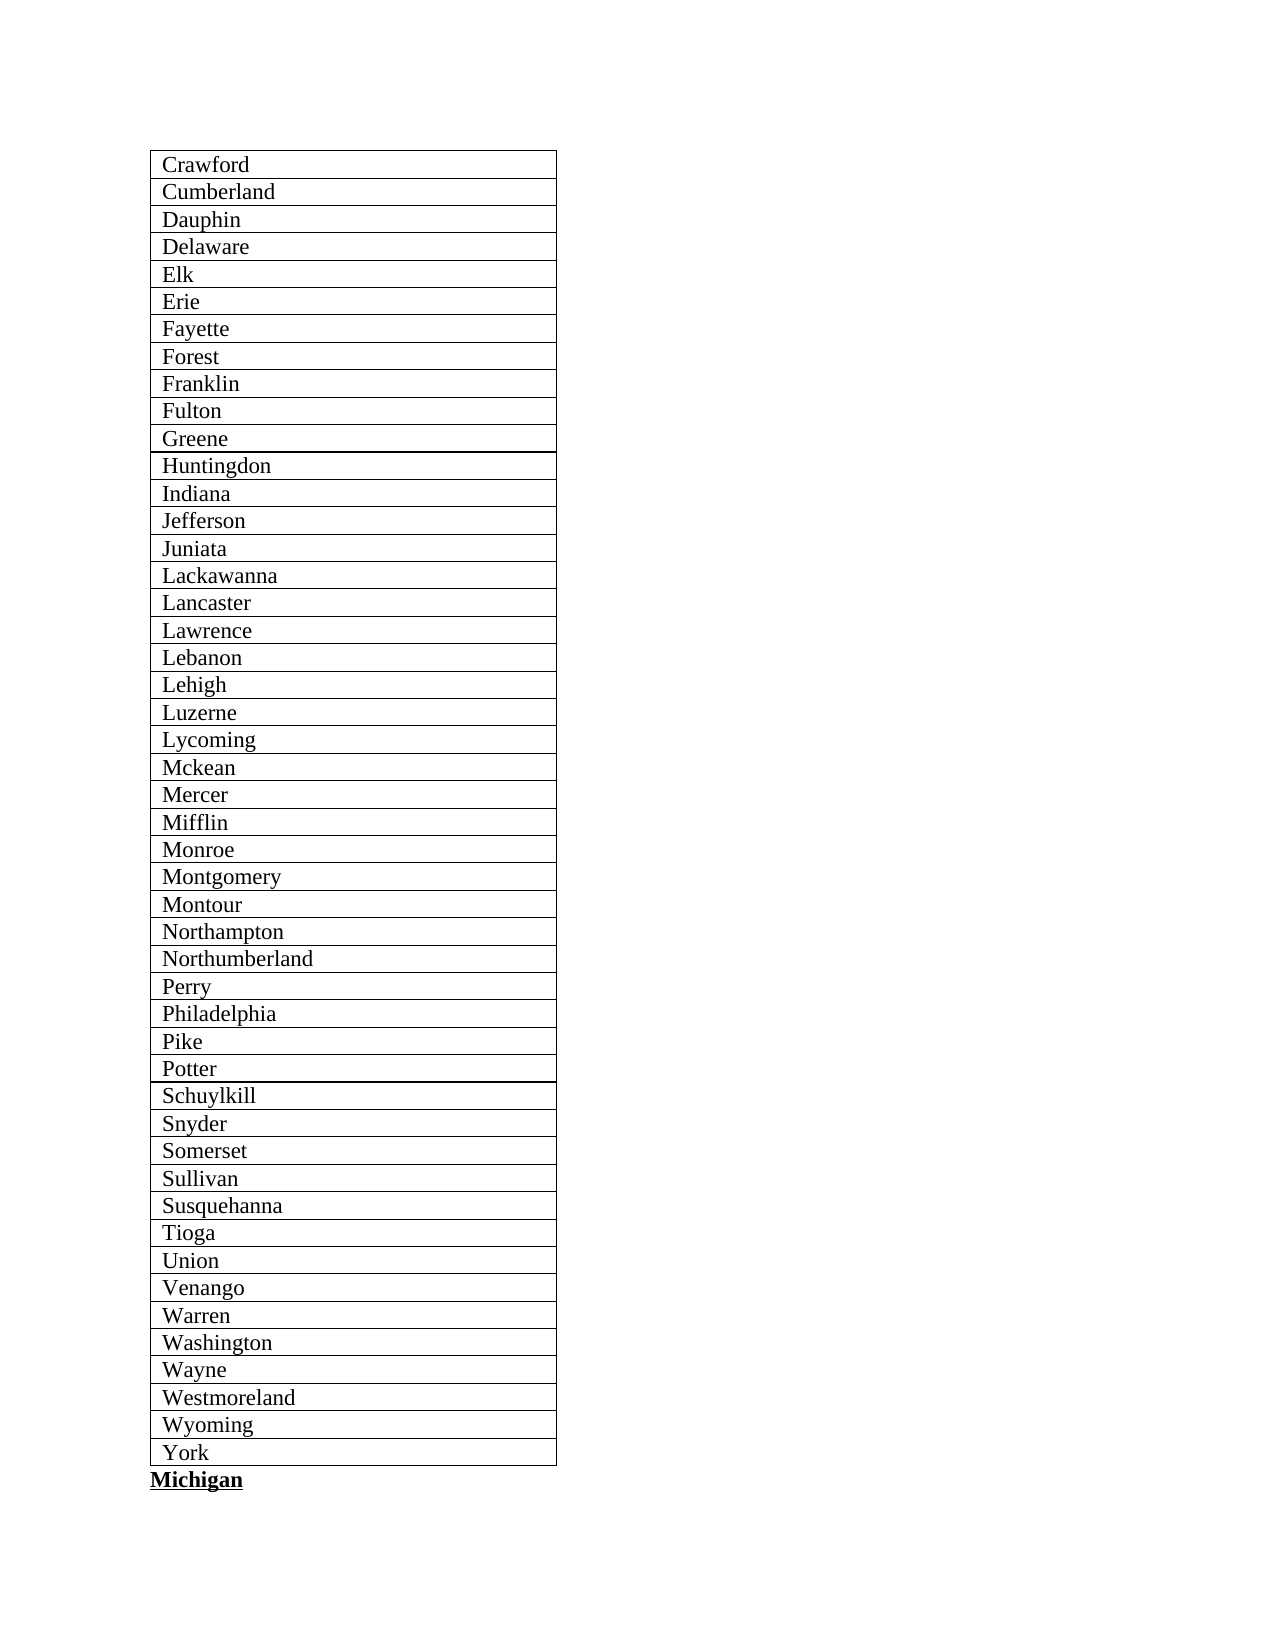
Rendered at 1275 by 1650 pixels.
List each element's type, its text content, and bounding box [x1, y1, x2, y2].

table_cell Venango [151, 1274, 556, 1301]
table_cell Westmoreland [151, 1384, 556, 1410]
text Michigan [150, 1466, 1125, 1492]
table_cell Lackawanna [151, 562, 556, 588]
table_cell Mckean [151, 754, 556, 780]
table_cell Washington [151, 1329, 556, 1355]
table_cell Mercer [151, 781, 556, 807]
table_cell Luzerne [151, 699, 556, 725]
table_cell Potter [151, 1055, 556, 1081]
table_cell Lancaster [151, 589, 556, 616]
table_cell Monroe [151, 836, 556, 862]
table_cell Greene [151, 425, 556, 451]
table_cell Somerset [151, 1137, 556, 1164]
table_cell Wayne [151, 1356, 556, 1383]
table_cell Union [151, 1247, 556, 1273]
table_cell Montour [151, 891, 556, 917]
table_cell Cumberland [151, 179, 556, 205]
table_cell Pike [151, 1028, 556, 1054]
table_cell Huntingdon [151, 453, 556, 479]
table_cell Franklin [151, 370, 556, 397]
table_cell Lawrence [151, 617, 556, 643]
table_cell Perry [151, 973, 556, 999]
table_cell Lehigh [151, 672, 556, 698]
table_cell Wyoming [151, 1411, 556, 1438]
table_cell Fayette [151, 315, 556, 342]
table_cell Jefferson [151, 507, 556, 533]
table_cell Crawford [151, 151, 556, 177]
table_cell Erie [151, 288, 556, 314]
table_cell Indiana [151, 480, 556, 506]
table_cell Tioga [151, 1220, 556, 1246]
table_cell Juniata [151, 535, 556, 561]
table_cell Fulton [151, 398, 556, 424]
table_cell Northumberland [151, 946, 556, 972]
table_cell Philadelphia [151, 1000, 556, 1027]
table_cell Montgomery [151, 863, 556, 890]
table_cell York [151, 1439, 556, 1465]
table_cell Lebanon [151, 644, 556, 671]
table_cell Northampton [151, 918, 556, 944]
table_cell Elk [151, 261, 556, 287]
table_cell Warren [151, 1302, 556, 1328]
table_cell Delaware [151, 233, 556, 259]
table_cell Forest [151, 343, 556, 369]
table_cell Susquehanna [151, 1192, 556, 1218]
table_cell Dauphin [151, 206, 556, 232]
table_cell Schuylkill [151, 1083, 556, 1109]
table_cell Snyder [151, 1110, 556, 1136]
table_cell Sullivan [151, 1165, 556, 1191]
table_cell Mifflin [151, 809, 556, 835]
table_cell Lycoming [151, 726, 556, 753]
